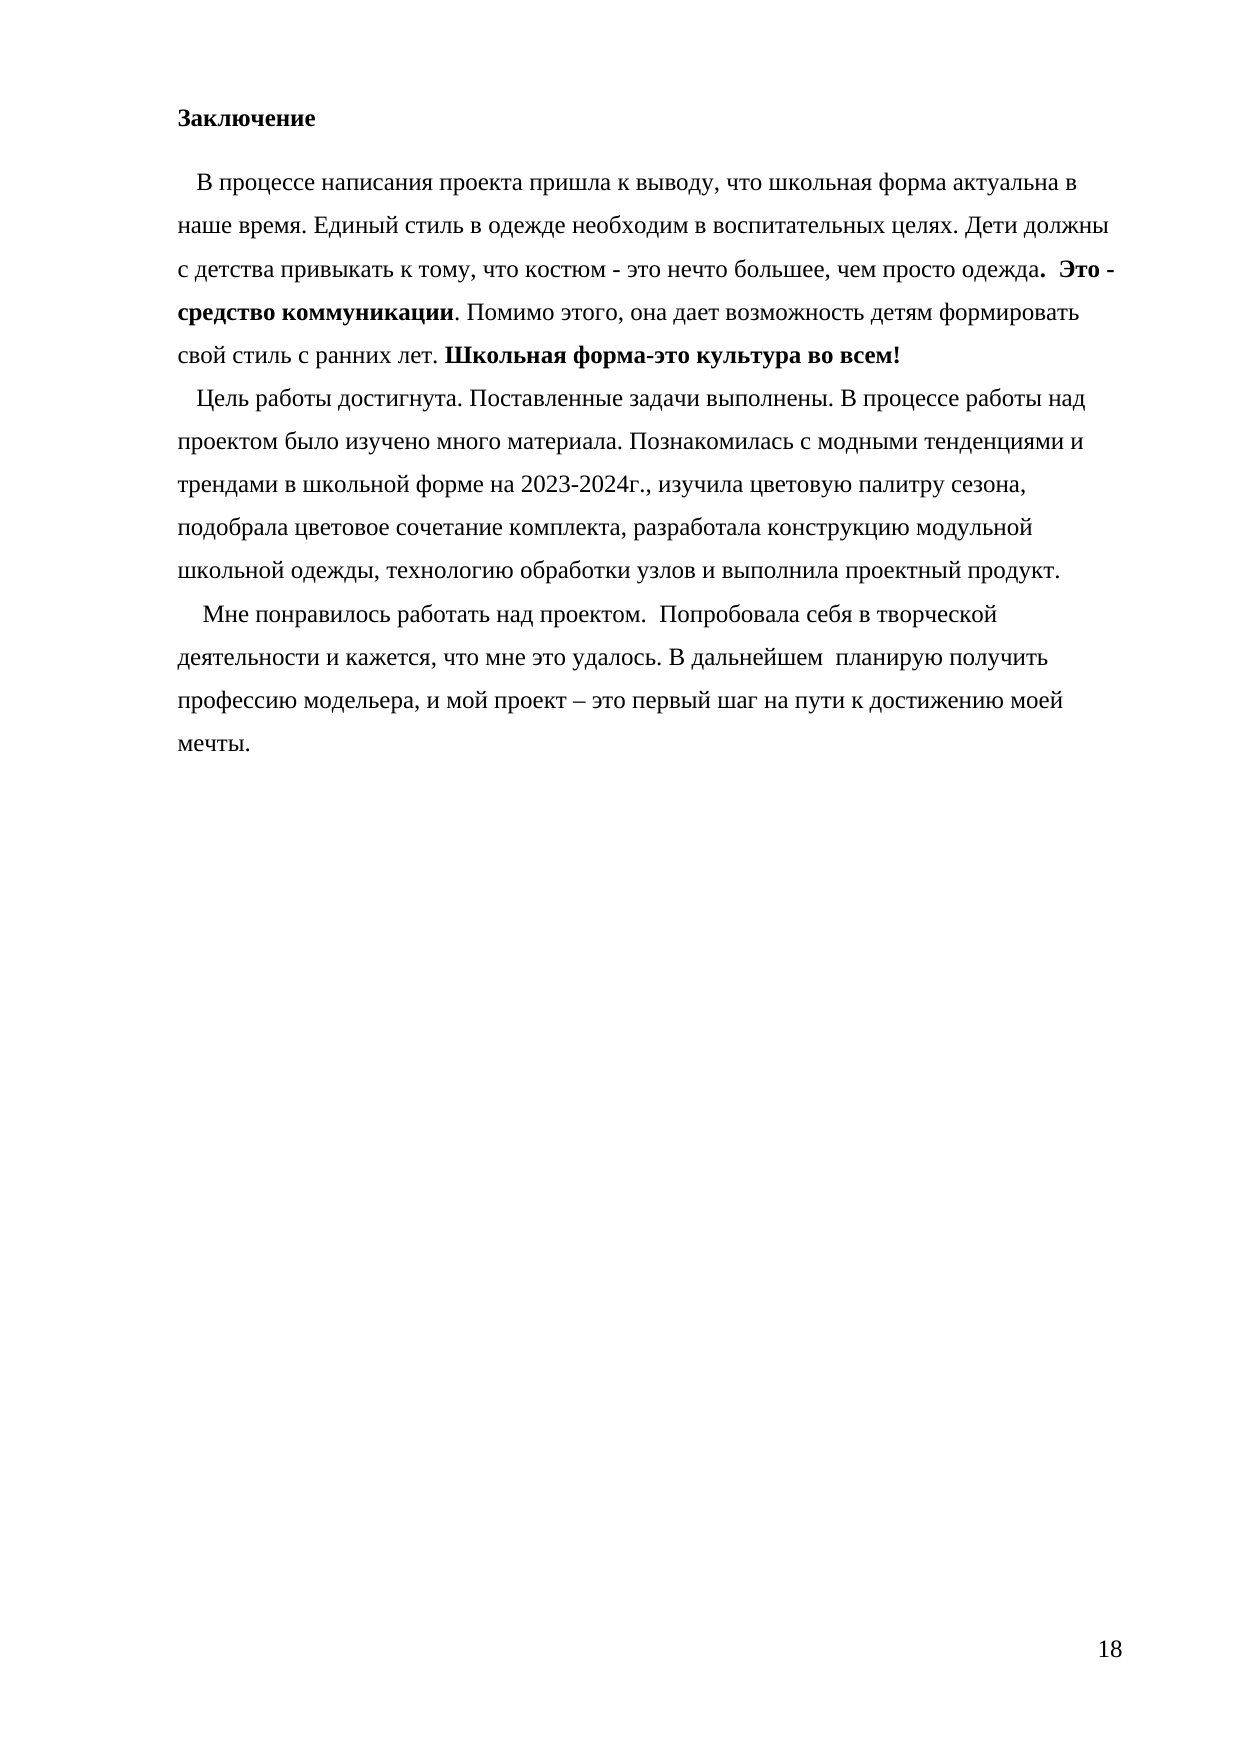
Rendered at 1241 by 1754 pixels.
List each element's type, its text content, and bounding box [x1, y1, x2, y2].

text 18 [177, 1634, 1122, 1662]
text Цель работы достигнута. Поставленные задачи выполнены. В процессе работы над проектом было изучено много материала. Познакомилась с модными тенденциями и трендами в школьной форме на 2023-2024г., изучила цветовую палитру сезона, подобрала цветовое сочетание комплекта, разработала конструкцию модульной школьной одежды, технологию обработки узлов и выполнила проектный продукт. [177, 383, 1122, 584]
text Мне понравилось работать над проектом. Попробовала себя в творческой деятельности и кажется, что мне это удалось. В дальнейшем планирую получить профессию модельера, и мой проект – это первый шаг на пути к достижению моей мечты. [177, 599, 1122, 757]
text В процессе написания проекта пришла к выводу, что школьная форма актуальна в наше время. Единый стиль в одежде необходим в воспитательных целях. Дети должны с детства привыкать к тому, что костюм - это нечто большее, чем просто одежда. Это - средство коммуникации. Помимо этого, она дает возможность детям формировать свой стиль с ранних лет. Школьная форма-это культура во всем! [177, 167, 1122, 369]
text Заключение [177, 103, 1122, 132]
